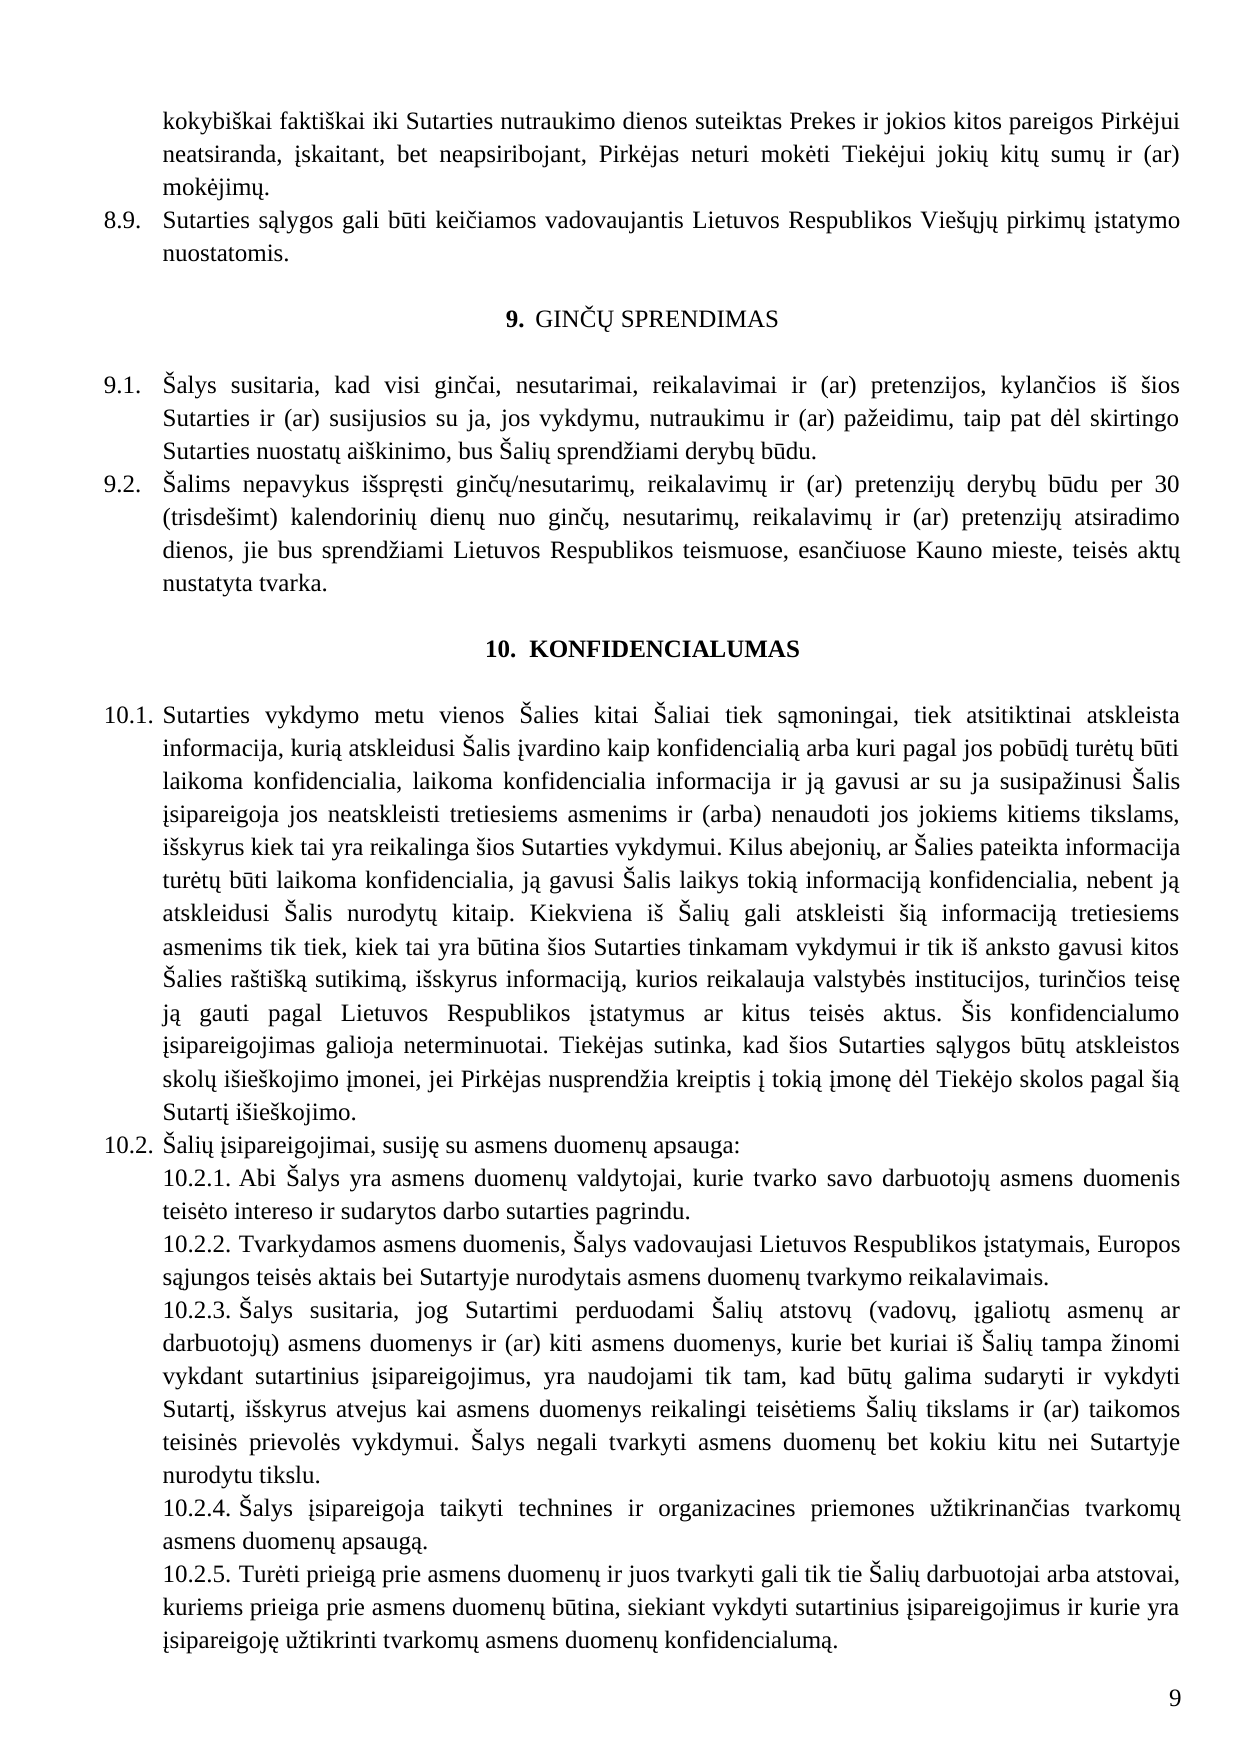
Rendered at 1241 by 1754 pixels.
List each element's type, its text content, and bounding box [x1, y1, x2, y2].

text KONFIDENCIALUMAS [103, 634, 1181, 663]
list Abi Šalys yra asmens duomenų valdytojai, kurie tvarko savo darbuotojų asmens duomenis teisėto intereso ir sudarytos darbo sutarties pagrindu. [162, 1163, 1181, 1224]
list Sutarties sąlygos gali būti keičiamos vadovaujantis Lietuvos Respublikos Viešųjų pirkimų įstatymo nuostatomis. [103, 205, 1181, 267]
list Tvarkydamos asmens duomenis, Šalys vadovaujasi Lietuvos Respublikos įstatymais, Europos sąjungos teisės aktais bei Sutartyje nurodytais asmens duomenų tvarkymo reikalavimais. [162, 1229, 1181, 1291]
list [103, 106, 1181, 201]
list Sutarties vykdymo metu vienos Šalies kitai Šaliai tiek sąmoningai, tiek atsitiktinai atskleista informacija, kurią atskleidusi Šalis įvardino kaip konfidencialią arba kuri pagal jos pobūdį turėtų būti laikoma konfidencialia, laikoma konfidencialia informacija ir ją gavusi ar su ja susipažinusi Šalis įsipareigoja jos neatskleisti tretiesiems asmenims ir (arba) nenaudoti jos jokiems kitiems tikslams, išskyrus kiek tai yra reikalinga šios Sutarties vykdymui. Kilus abejonių, ar Šalies pateikta informacija turėtų būti laikoma konfidencialia, ją gavusi Šalis laikys tokią informaciją konfidencialia, nebent ją atskleidusi Šalis nurodytų kitaip. Kiekviena iš Šalių gali atskleisti šią informaciją tretiesiems asmenims tik tiek, kiek tai yra būtina šios Sutarties tinkamam vykdymui ir tik iš anksto gavusi kitos Šalies raštišką sutikimą, išskyrus informaciją, kurios reikalauja valstybės institucijos, turinčios teisę ją gauti pagal Lietuvos Respublikos įstatymus ar kitus teisės aktus. Šis konfidencialumo įsipareigojimas galioja neterminuotai. Tiekėjas sutinka, kad šios Sutarties sąlygos būtų atskleistos skolų išieškojimo įmonei, jei Pirkėjas nusprendžia kreiptis į tokią įmonę dėl Tiekėjo skolos pagal šią Sutartį išieškojimo. [103, 700, 1181, 1125]
list Šalys susitaria, kad visi ginčai, nesutarimai, reikalavimai ir (ar) pretenzijos, kylančios iš šios Sutarties ir (ar) susijusios su ja, jos vykdymu, nutraukimu ir (ar) pažeidimu, taip pat dėl skirtingo Sutarties nuostatų aiškinimo, bus Šalių sprendžiami derybų būdu. [103, 370, 1181, 465]
list Šalys įsipareigoja taikyti technines ir organizacines priemones užtikrinančias tvarkomų asmens duomenų apsaugą. [162, 1493, 1181, 1555]
list Šalys susitaria, jog Sutartimi perduodami Šalių atstovų (vadovų, įgaliotų asmenų ar darbuotojų) asmens duomenys ir (ar) kiti asmens duomenys, kurie bet kuriai iš Šalių tampa žinomi vykdant sutartinius įsipareigojimus, yra naudojami tik tam, kad būtų galima sudaryti ir vykdyti Sutartį, išskyrus atvejus kai asmens duomenys reikalingi teisėtiems Šalių tikslams ir (ar) taikomos teisinės prievolės vykdymui. Šalys negali tvarkyti asmens duomenų bet kokiu kitu nei Sutartyje nurodytu tikslu. [162, 1295, 1181, 1489]
list Šalių įsipareigojimai, susiję su asmens duomenų apsauga: [103, 1130, 1181, 1158]
list Turėti prieigą prie asmens duomenų ir juos tvarkyti gali tik tie Šalių darbuotojai arba atstovai, kuriems prieiga prie asmens duomenų būtina, siekiant vykdyti sutartinius įsipareigojimus ir kurie yra įsipareigoję užtikrinti tvarkomų asmens duomenų konfidencialumą. [162, 1559, 1181, 1654]
text GINČŲ SPRENDIMAS [103, 304, 1181, 333]
list Šalims nepavykus išspręsti ginčų/nesutarimų, reikalavimų ir (ar) pretenzijų derybų būdu per 30 (trisdešimt) kalendorinių dienų nuo ginčų, nesutarimų, reikalavimų ir (ar) pretenzijų atsiradimo dienos, jie bus sprendžiami Lietuvos Respublikos teismuose, esančiuose Kauno mieste, teisės aktų nustatyta tvarka. [103, 469, 1181, 597]
